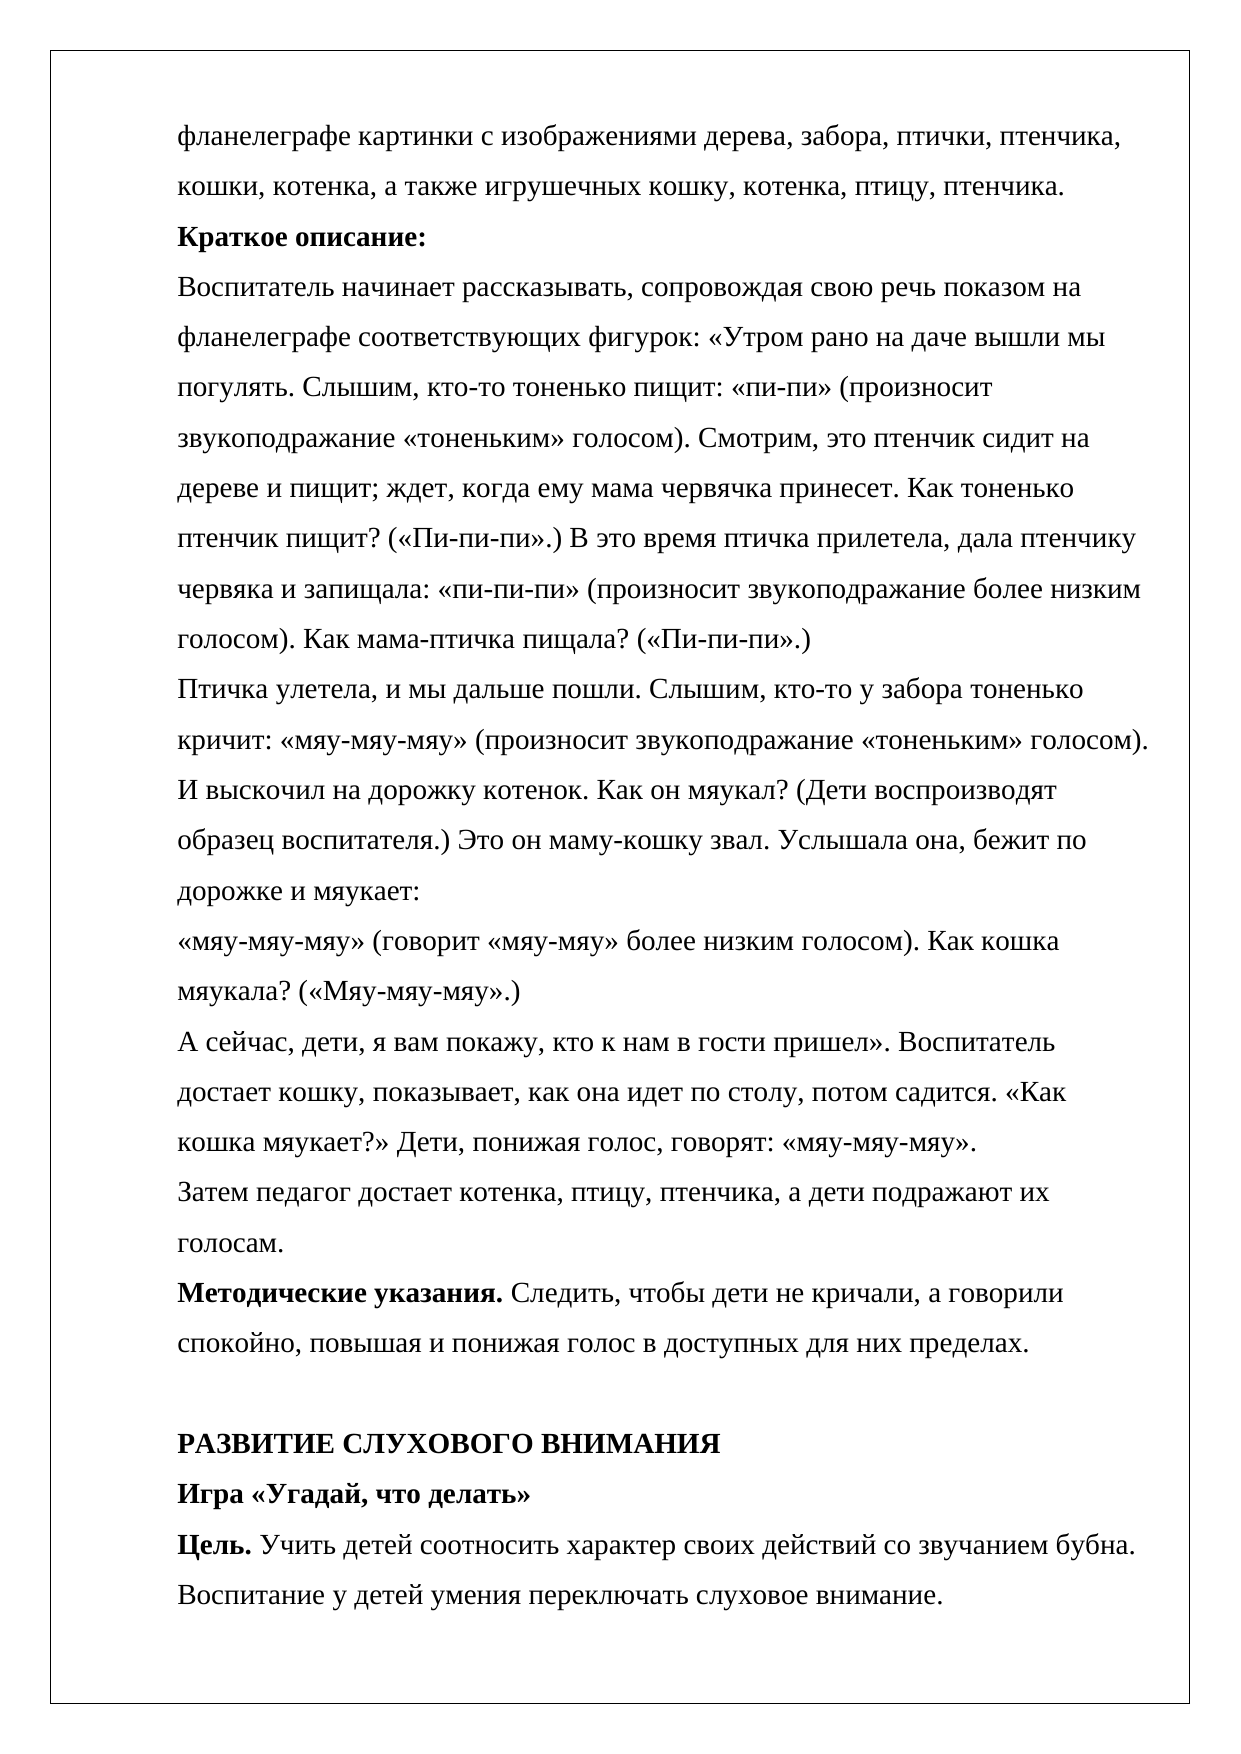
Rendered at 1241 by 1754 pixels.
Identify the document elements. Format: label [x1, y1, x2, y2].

text [177, 118, 1152, 1611]
